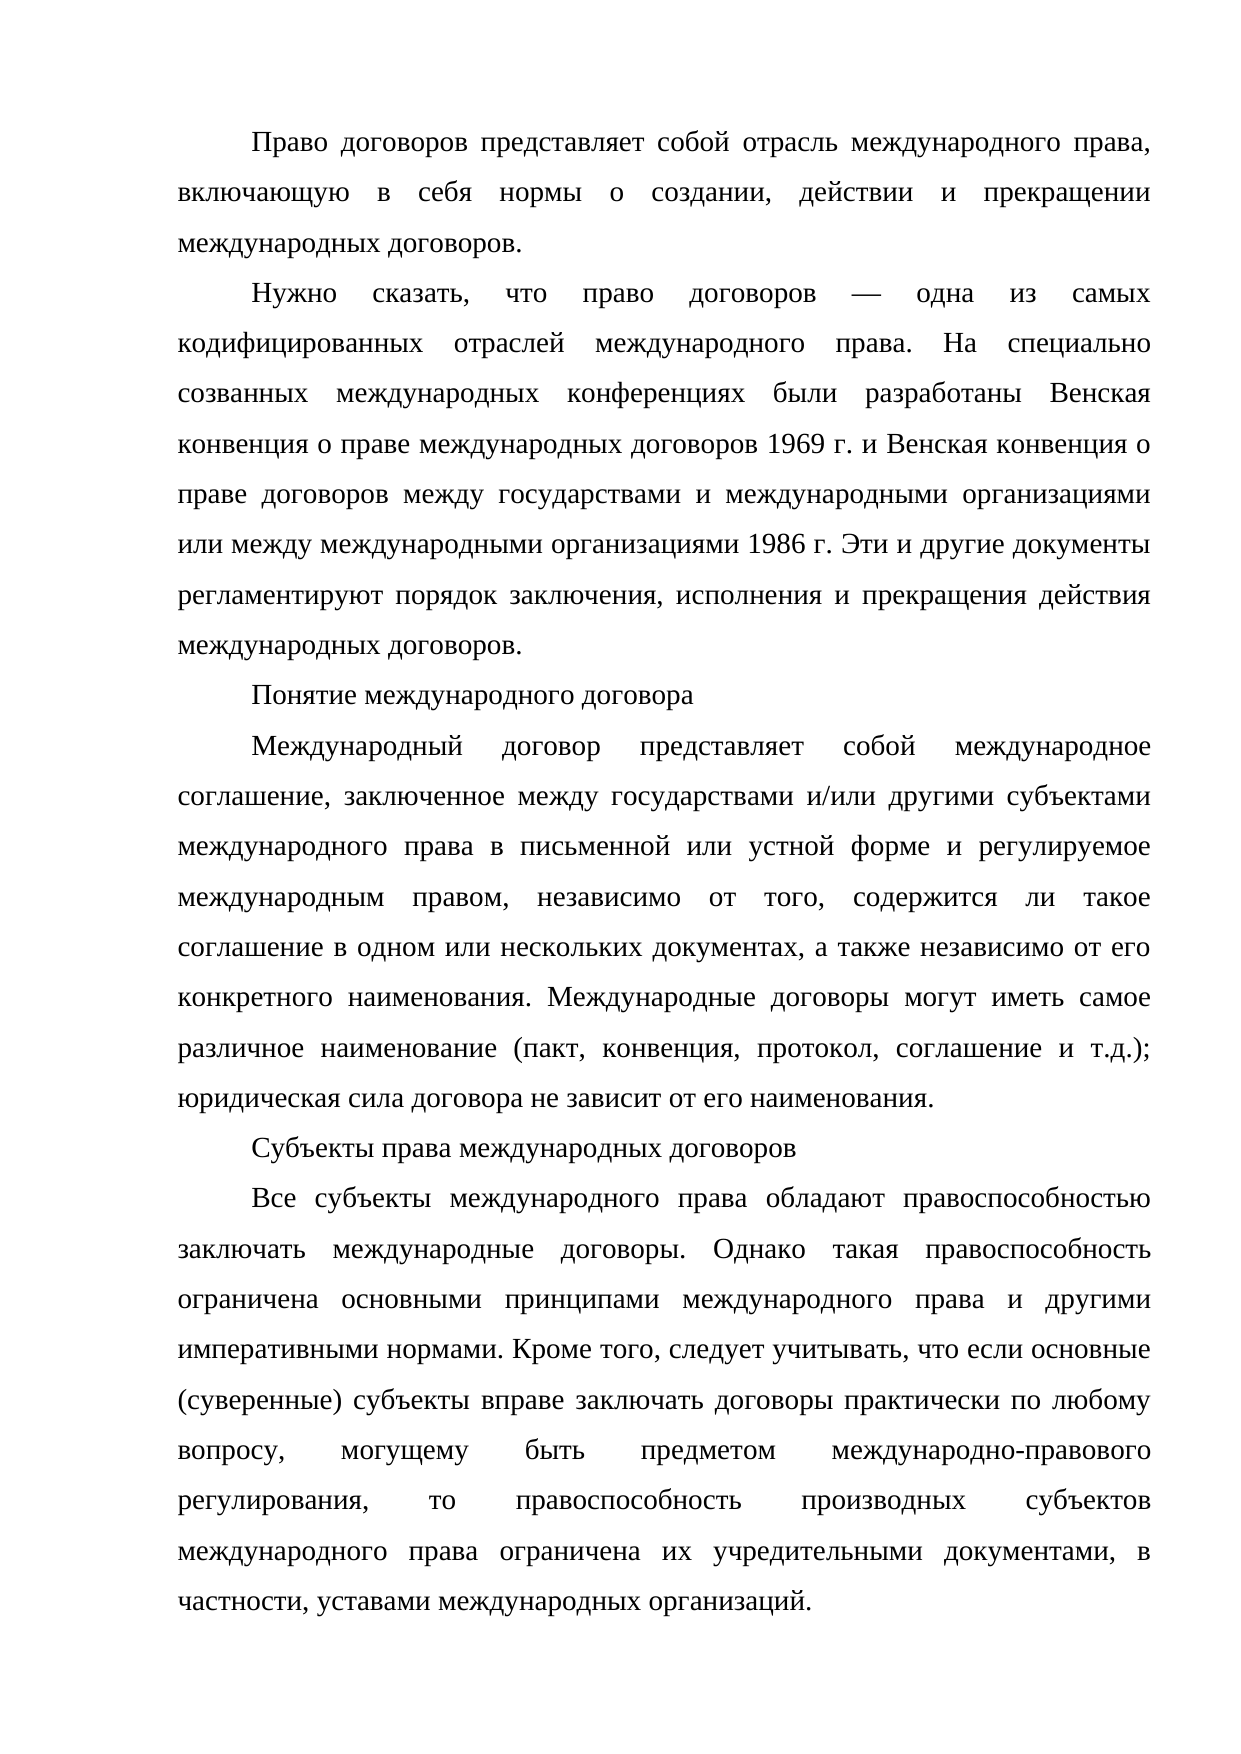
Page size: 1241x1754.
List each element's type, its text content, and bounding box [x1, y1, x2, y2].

text Понятие международного договора [177, 677, 1152, 711]
text Право договоров представляет собой отрасль международного права, включающую в себя нормы о создании, действии и прекращении международных договоров. [177, 124, 1152, 258]
text Субъекты права международных договоров [177, 1130, 1152, 1164]
text Нужно сказать, что право договоров — одна из самых кодифицированных отраслей международного права. На специально созванных международных конференциях были разработаны Венская конвенция о праве международных договоров 1969 г. и Венская конвенция о праве договоров между государствами и международными организациями или между международными организациями 1986 г. Эти и другие документы регламентируют порядок заключения, исполнения и прекращения действия международных договоров. [177, 275, 1152, 661]
text Международный договор представляет собой международное соглашение, заключенное между государствами и/или другими субъектами международного права в письменной или устной форме и регулируемое международным правом, независимо от того, содержится ли такое соглашение в одном или нескольких документах, а также независимо от его конкретного наименования. Международные договоры могут иметь самое различное наименование (пакт, конвенция, протокол, соглашение и т.д.); юридическая сила договора не зависит от его наименования. [177, 728, 1152, 1113]
text Все субъекты международного права обладают правоспособностью заключать международные договоры. Однако такая правоспособность ограничена основными принципами международного права и другими императивными нормами. Кроме того, следует учитывать, что если основные (суверенные) субъекты вправе заключать договоры практически по любому вопросу, могущему быть предметом международно-правового регулирования, то правоспособность производных субъектов международного права ограничена их учредительными документами, в частности, уставами международных организаций. [177, 1181, 1152, 1617]
